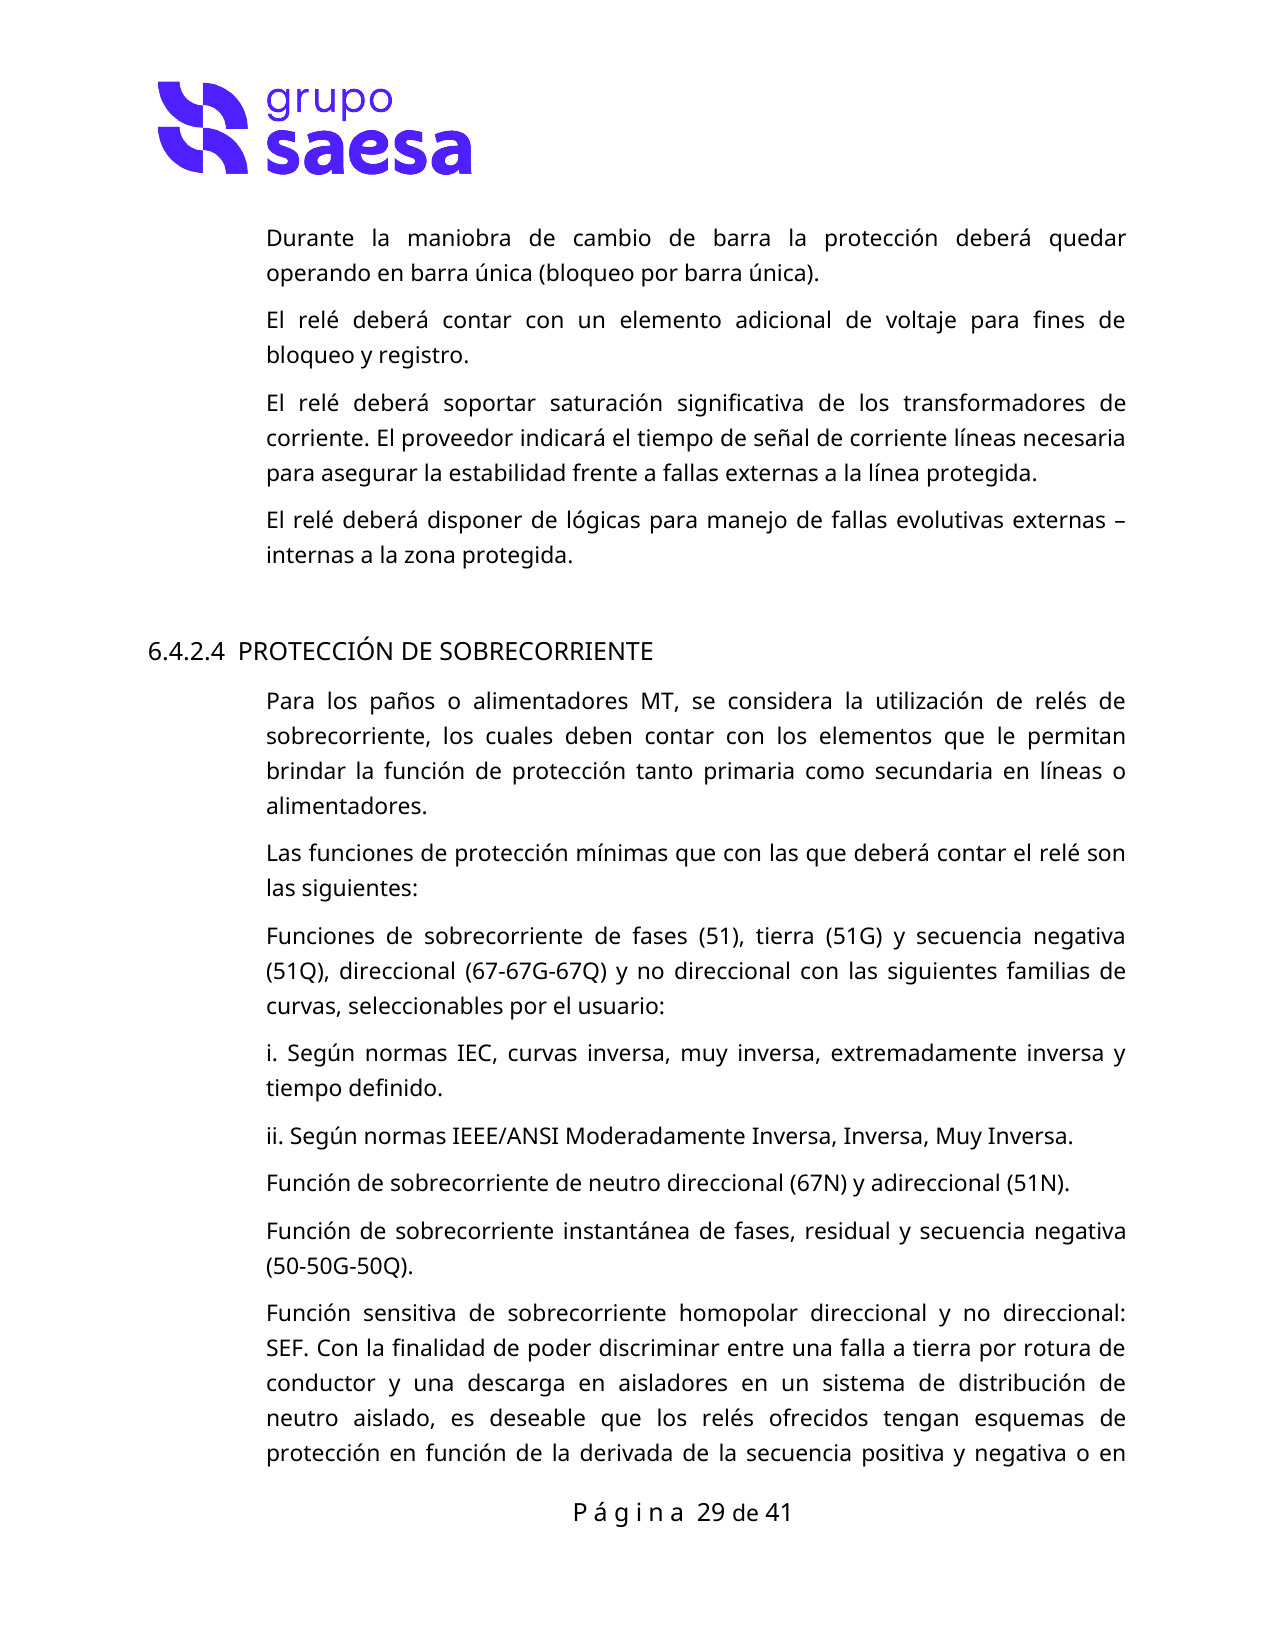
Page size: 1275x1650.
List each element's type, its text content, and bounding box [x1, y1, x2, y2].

text Función de sobrecorriente instantánea de fases, residual y secuencia negativa (50-50G-50Q). [266, 1214, 1127, 1281]
text ii. Según normas IEEE/ANSI Moderadamente Inversa, Inversa, Muy Inversa. [266, 1119, 1127, 1151]
subtitle PROTECCIÓN DE SOBRECORRIENTE [148, 634, 1127, 668]
text El relé deberá soportar saturación significativa de los transformadores de corriente. El proveedor indicará el tiempo de señal de corriente líneas necesaria para asegurar la estabilidad frente a fallas externas a la línea protegida. [266, 386, 1127, 488]
text Función de sobrecorriente de neutro direccional (67N) y adireccional (51N). [266, 1167, 1127, 1198]
text Para los paños o alimentadores MT, se considera la utilización de relés de sobrecorriente, los cuales deben contar con los elementos que le permitan brindar la función de protección tanto primaria como secundaria en líneas o alimentadores. [266, 684, 1127, 821]
text i. Según normas IEC, curvas inversa, muy inversa, extremadamente inversa y tiempo definido. [266, 1037, 1127, 1103]
text Funciones de sobrecorriente de fases (51), tierra (51G) y secuencia negativa (51Q), direccional (67-67G-67Q) y no direccional con las siguientes familias de curvas, seleccionables por el usuario: [266, 919, 1127, 1021]
text Durante la maniobra de cambio de barra la protección deberá quedar operando en barra única (bloqueo por barra única). [266, 221, 1127, 288]
text El relé deberá disponer de lógicas para manejo de fallas evolutivas externas – internas a la zona protegida. [266, 504, 1127, 570]
picture [147, 73, 481, 178]
text Las funciones de protección mínimas que con las que deberá contar el relé son las siguientes: [266, 837, 1127, 903]
text El relé deberá contar con un elemento adicional de voltaje para fines de bloqueo y registro. [266, 304, 1127, 370]
